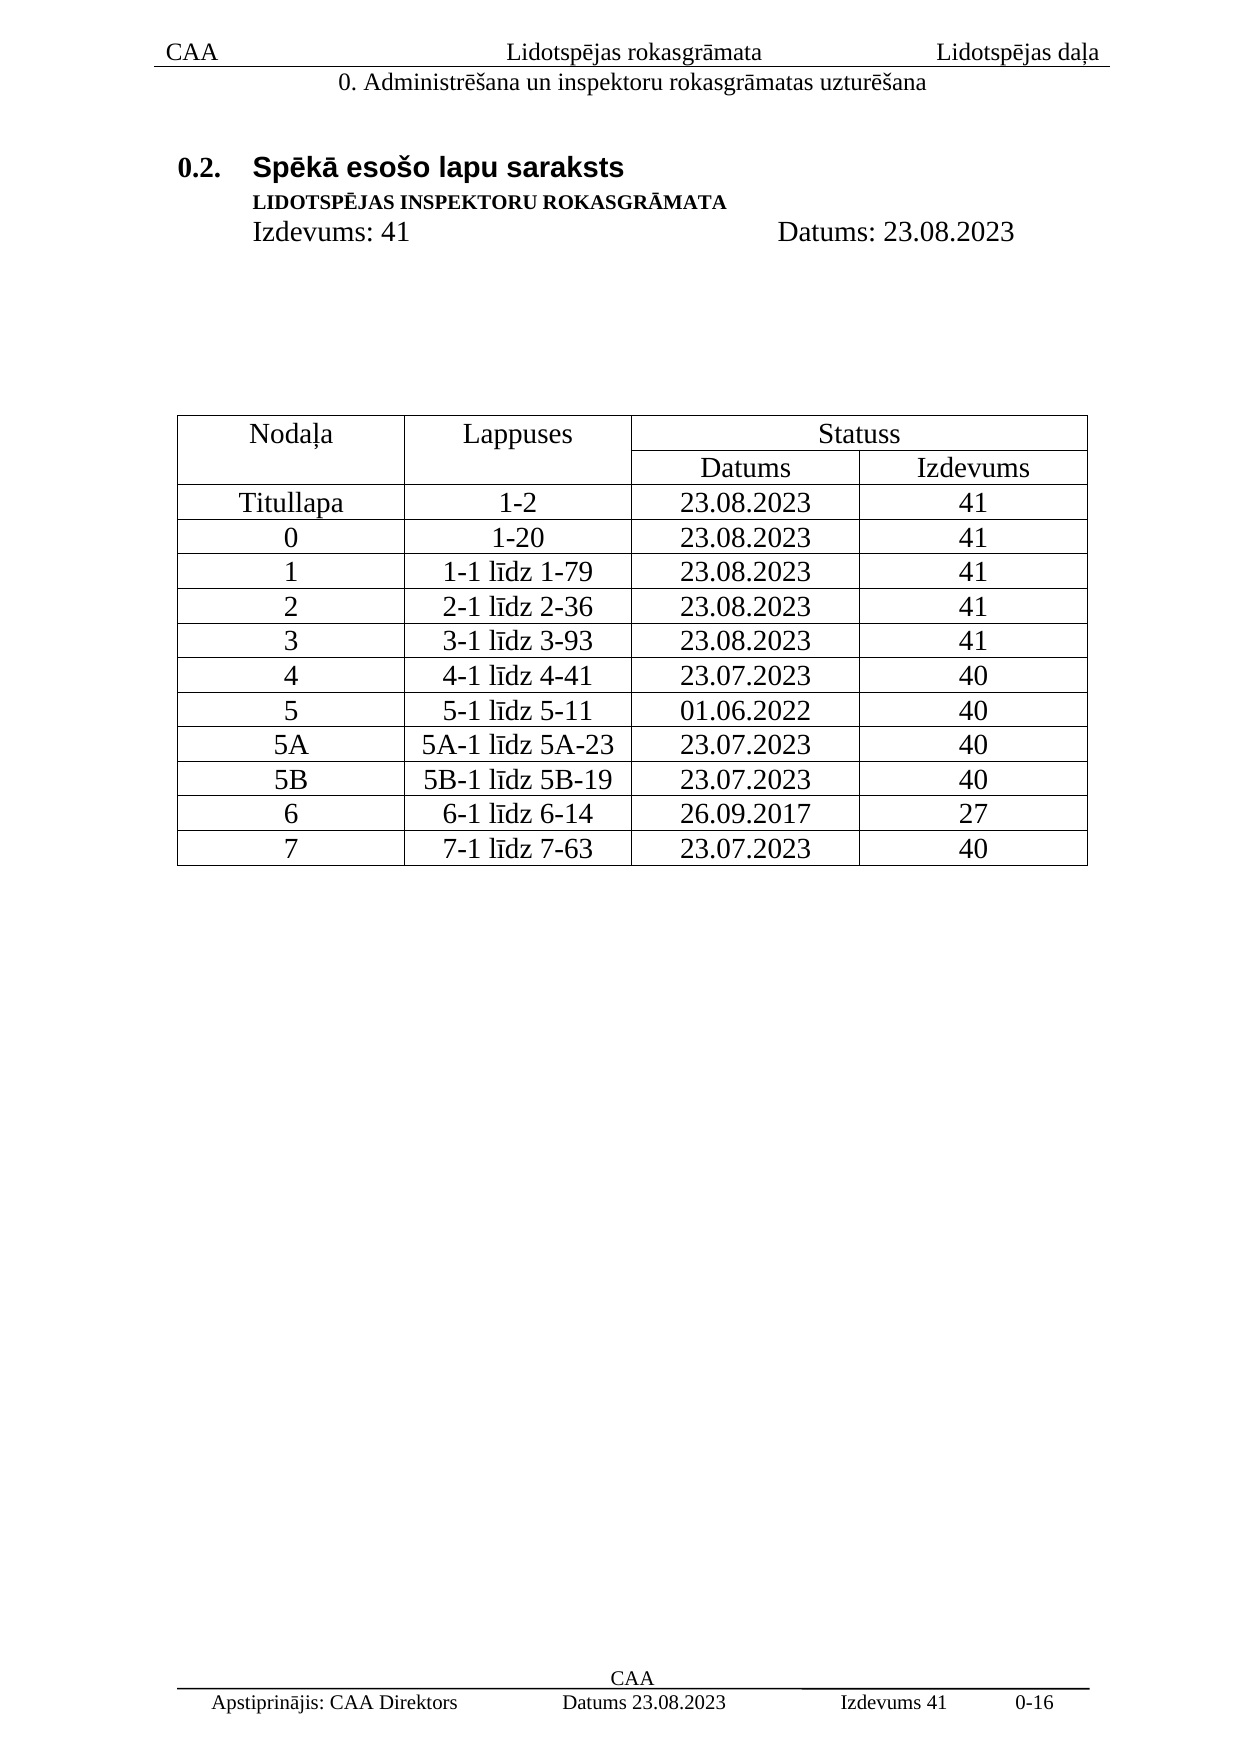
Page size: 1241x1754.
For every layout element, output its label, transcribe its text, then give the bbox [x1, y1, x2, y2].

table_cell 1-1 līdz 1-79 [405, 554, 631, 588]
table_cell 4-1 līdz 4-41 [405, 658, 631, 692]
table_cell 41 [860, 520, 1087, 553]
table_cell 27 [860, 796, 1087, 830]
table_header Statuss [632, 416, 1087, 449]
table_cell 23.07.2023 [632, 658, 859, 692]
table_cell 23.07.2023 [632, 727, 859, 761]
subtitle 0.2. Spēkā esošo lapu saraksts [177, 150, 1087, 183]
table_cell 5 [178, 693, 404, 726]
table_cell 3 [178, 624, 404, 657]
subtitle Lidotspējas inspektoru rokasgrāmata [177, 190, 1087, 214]
table_cell 23.08.2023 [632, 520, 859, 553]
table_cell 41 [860, 554, 1087, 588]
table_cell 0 [178, 520, 404, 553]
table_cell 23.08.2023 [632, 554, 859, 588]
table_header Nodaļa [178, 416, 404, 484]
table_cell 23.07.2023 [632, 762, 859, 795]
text Izdevums: 41 Datums: 23.08.2023 [177, 214, 1087, 247]
table_cell 1-20 [405, 520, 631, 553]
table_cell 23.08.2023 [632, 589, 859, 622]
table_cell 40 [860, 727, 1087, 761]
table_cell 40 [860, 693, 1087, 726]
table_cell 7 [178, 831, 404, 864]
table_cell Titullapa [178, 485, 404, 519]
table_cell 40 [860, 658, 1087, 692]
table_cell 6-1 līdz 6-14 [405, 796, 631, 830]
table_cell 5A [178, 727, 404, 761]
table_cell 5-1 līdz 5-11 [405, 693, 631, 726]
table_header Lappuses [405, 416, 631, 484]
table_cell 23.08.2023 [632, 485, 859, 519]
table_cell 2 [178, 589, 404, 622]
table_cell 3-1 līdz 3-93 [405, 624, 631, 657]
table_cell 5B-1 līdz 5B-19 [405, 762, 631, 795]
table_cell 40 [860, 831, 1087, 864]
table_cell 26.09.2017 [632, 796, 859, 830]
table_cell 5B [178, 762, 404, 795]
table_cell 2-1 līdz 2-36 [405, 589, 631, 622]
table_cell 01.06.2022 [632, 693, 859, 726]
table_cell 4 [178, 658, 404, 692]
table_cell 1 [178, 554, 404, 588]
table_cell Izdevums [860, 451, 1087, 484]
table_cell 40 [860, 762, 1087, 795]
table_cell 23.08.2023 [632, 624, 859, 657]
table_cell 6 [178, 796, 404, 830]
table_cell 41 [860, 589, 1087, 622]
table_cell 5A-1 līdz 5A-23 [405, 727, 631, 761]
table_cell 1-2 [405, 485, 631, 519]
table_cell Datums [632, 451, 859, 484]
table_cell 41 [860, 485, 1087, 519]
table_cell 7-1 līdz 7-63 [405, 831, 631, 864]
table_cell 23.07.2023 [632, 831, 859, 864]
table_cell 41 [860, 624, 1087, 657]
